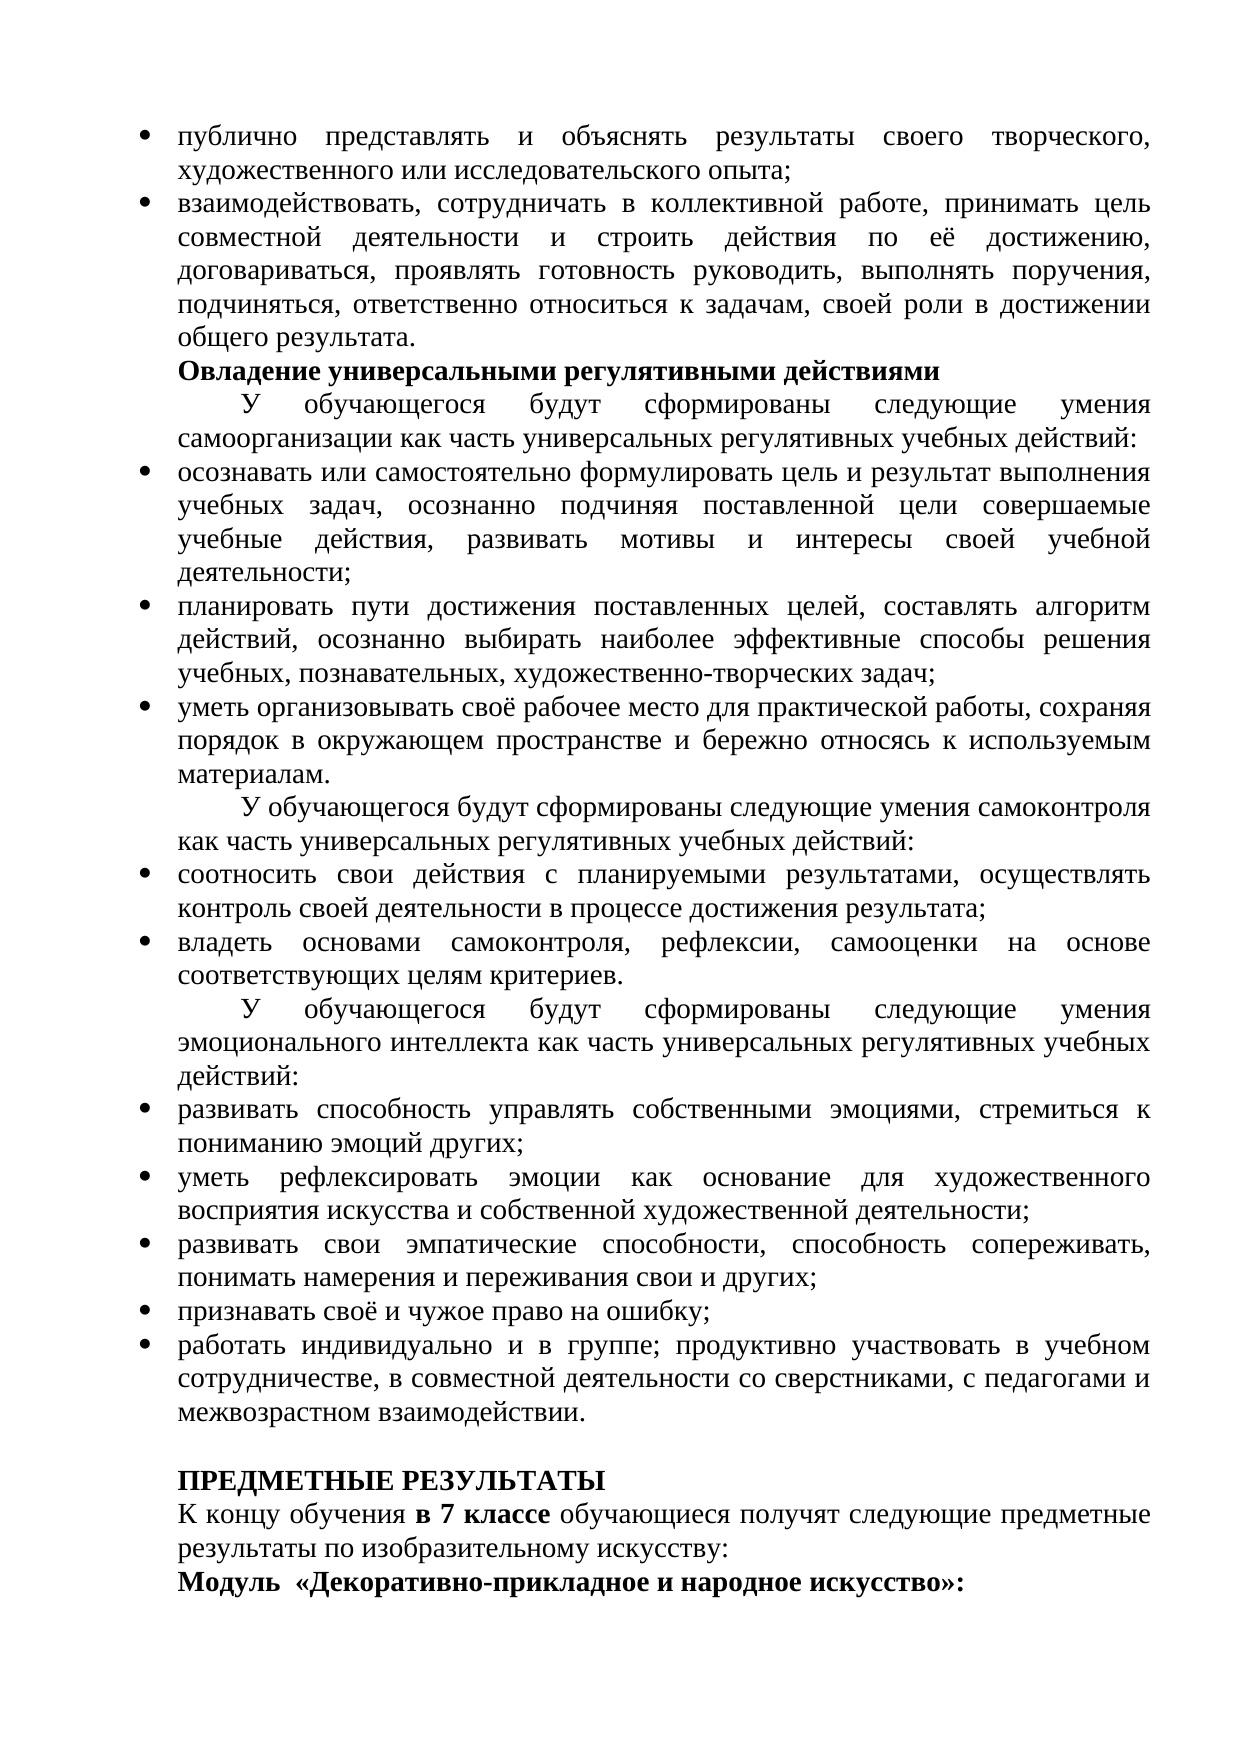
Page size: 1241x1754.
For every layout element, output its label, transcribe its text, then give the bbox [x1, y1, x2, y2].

list владеть основами самоконтроля, рефлексии, самооценки на основе соответствующих целям критериев. [140, 924, 1152, 991]
list признавать своё и чужое право на ошибку; [140, 1293, 1152, 1327]
list работать индивидуально и в группе; продуктивно участвовать в учебном сотрудничестве, в совместной деятельности со сверстниками, с педагогами и межвозрастном взаимодействии. [140, 1327, 1152, 1427]
list развивать свои эмпатические способности, способность сопереживать, понимать намерения и переживания свои и других; [140, 1226, 1152, 1293]
text ПРЕДМЕТНЫЕ РЕЗУЛЬТАТЫ [177, 1463, 1152, 1497]
list осознавать или самостоятельно формулировать цель и результат выполнения учебных задач, осознанно подчиняя поставленной цели совершаемые учебные действия, развивать мотивы и интересы своей учебной деятельности; [140, 454, 1152, 588]
text Модуль «Декоративно-прикладное и народное искусство»: [177, 1564, 1152, 1597]
list планировать пути достижения поставленных целей, составлять алгоритм действий, осознанно выбирать наиболее эффективные способы решения учебных, познавательных, художественно-творческих задач; [140, 588, 1152, 689]
list уметь организовывать своё рабочее место для практической работы, сохраняя порядок в окружающем пространстве и бережно относясь к используемым материалам. [140, 689, 1152, 789]
text К концу обучения в 7 классе обучающиеся получят следующие предметные результаты по изобразительному искусству: [177, 1497, 1152, 1564]
text Овладение универсальными регулятивными действиями [177, 353, 1152, 387]
list публично представлять и объяснять результаты своего творческого, художественного или исследовательского опыта; [140, 118, 1152, 185]
list соотносить свои действия с планируемыми результатами, осуществлять контроль своей деятельности в процессе достижения результата; [140, 857, 1152, 924]
text У обучающегося будут сформированы следующие умения самоконтроля как часть универсальных регулятивных учебных действий: [177, 789, 1152, 857]
text У обучающегося будут сформированы следующие умения эмоционального интеллекта как часть универсальных регулятивных учебных действий: [177, 991, 1152, 1092]
text У обучающегося будут сформированы следующие умения самоорганизации как часть универсальных регулятивных учебных действий: [177, 387, 1152, 454]
list развивать способность управлять собственными эмоциями, стремиться к пониманию эмоций других; [140, 1092, 1152, 1159]
list взаимодействовать, сотрудничать в коллективной работе, принимать цель совместной деятельности и строить действия по её достижению, договариваться, проявлять готовность руководить, выполнять поручения, подчиняться, ответственно относиться к задачам, своей роли в достижении общего результата. [140, 185, 1152, 353]
list уметь рефлексировать эмоции как основание для художественного восприятия искусства и собственной художественной деятельности; [140, 1159, 1152, 1226]
